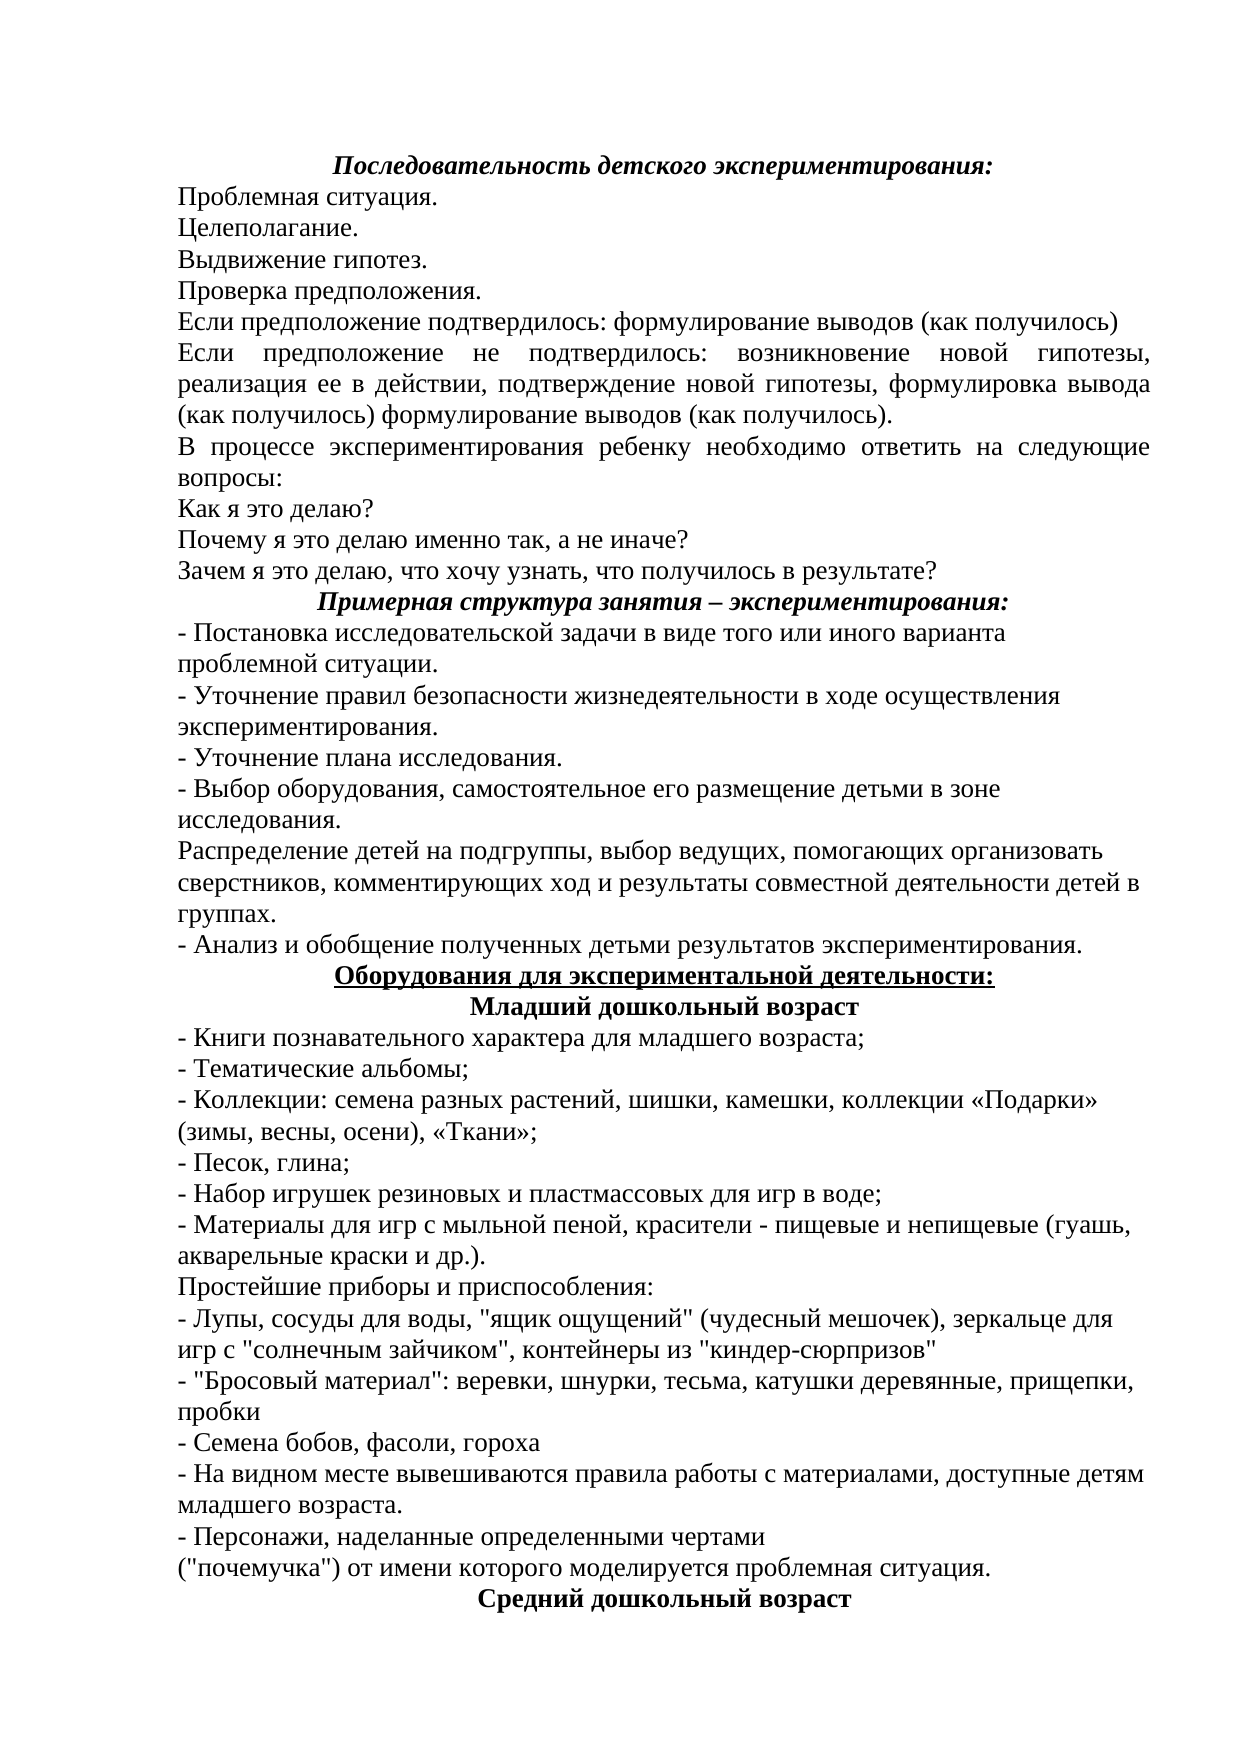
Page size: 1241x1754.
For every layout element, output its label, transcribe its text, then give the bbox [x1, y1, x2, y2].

text ("почемучка") от имени которого моделируется проблемная ситуация. [177, 1551, 1152, 1582]
text Почему я это делаю именно так, а не иначе? [177, 523, 1152, 554]
text Распределение детей на подгруппы, выбор ведущих, помогающих организовать сверстников, комментирующих ход и результаты совместной деятельности детей в группах. [177, 834, 1152, 928]
text Если предположение подтвердилось: формулирование выводов (как получилось) [177, 305, 1152, 336]
text Целеполагание. [177, 212, 1152, 243]
text - Выбор оборудования, самостоятельное его размещение детьми в зоне исследования. [177, 772, 1152, 834]
text Если предположение не подтвердилось: возникновение новой гипотезы, реализация ее в действии, подтверждение новой гипотезы, формулировка вывода (как получилось) формулирование выводов (как получилось). [177, 336, 1152, 429]
text Примерная структура занятия – экспериментирования: [177, 585, 1152, 616]
text - Книги познавательного характера для младшего возраста; [177, 1021, 1152, 1052]
text - На видном месте вывешиваются правила работы с материалами, доступные детям младшего возраста. [177, 1457, 1152, 1520]
text - Уточнение плана исследования. [177, 741, 1152, 772]
text Простейшие приборы и приспособления: [177, 1271, 1152, 1302]
text Проблемная ситуация. [177, 180, 1152, 212]
text Последовательность детского экспериментирования: [177, 149, 1152, 180]
text - Тематические альбомы; [177, 1052, 1152, 1084]
text Проверка предположения. [177, 274, 1152, 305]
text - Песок, глина; [177, 1146, 1152, 1177]
text Как я это делаю? [177, 492, 1152, 523]
text - Лупы, сосуды для воды, "ящик ощущений" (чудесный мешочек), зеркальце для игр с "солнечным зайчиком", контейнеры из "киндер-сюрпризов" [177, 1302, 1152, 1364]
text - Постановка исследовательской задачи в виде того или иного варианта проблемной ситуации. [177, 616, 1152, 679]
text - "Бросовый материал": веревки, шнурки, тесьма, катушки деревянные, прищепки, пробки [177, 1364, 1152, 1426]
text Младший дошкольный возраст [177, 990, 1152, 1021]
text Выдвижение гипотез. [177, 243, 1152, 274]
text - Персонажи, наделанные определенными чертами [177, 1520, 1152, 1551]
text - Семена бобов, фасоли, гороха [177, 1426, 1152, 1457]
text - Набор игрушек резиновых и пластмассовых для игр в воде; [177, 1177, 1152, 1208]
text - Материалы для игр с мыльной пеной, красители - пищевые и непищевые (гуашь, акварельные краски и др.). [177, 1208, 1152, 1271]
text Средний дошкольный возраст [177, 1582, 1152, 1613]
text - Коллекции: семена разных растений, шишки, камешки, коллекции «Подарки» (зимы, весны, осени), «Ткани»; [177, 1084, 1152, 1146]
text Оборудования для экспериментальной деятельности: [177, 959, 1152, 990]
text - Анализ и обобщение полученных детьми результатов экспериментирования. [177, 928, 1152, 959]
text В процессе экспериментирования ребенку необходимо ответить на следующие вопросы: [177, 429, 1152, 492]
text - Уточнение правил безопасности жизнедеятельности в ходе осуществления экспериментирования. [177, 679, 1152, 741]
text Зачем я это делаю, что хочу узнать, что получилось в результате? [177, 554, 1152, 585]
